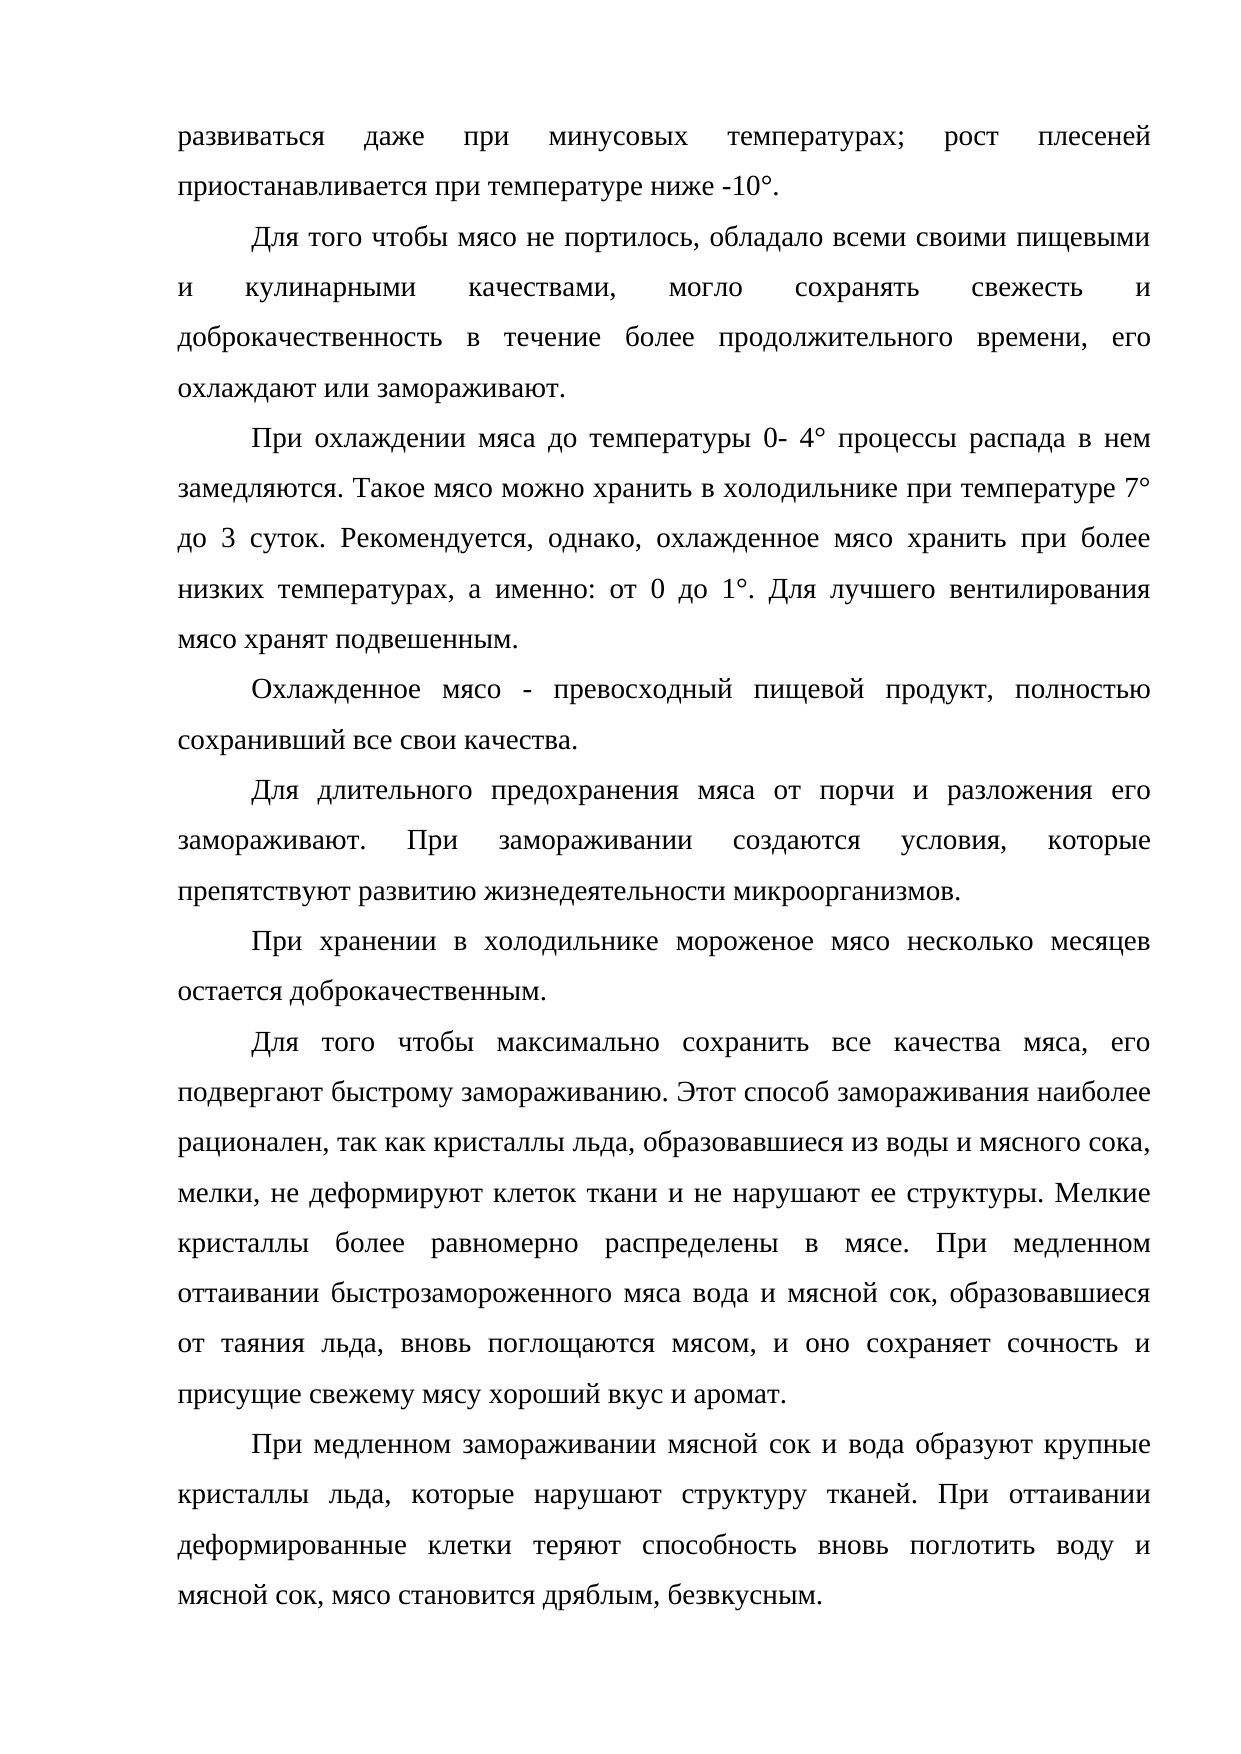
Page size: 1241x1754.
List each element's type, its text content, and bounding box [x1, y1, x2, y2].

text При охлаждении мяса до температуры 0- 4° процессы распада в нем замедляются. Такое мясо можно хранить в холодильнике при температуре 7° до 3 суток. Рекомендуется, однако, охлажденное мясо хранить при более низких температурах, а именно: от 0 до 1°. Для лучшего вентилирования мясо хранят подвешенным. [177, 420, 1152, 655]
text Для того чтобы максимально сохранить все качества мяса, его подвергают быстрому замораживанию. Этот способ замораживания наиболее рационален, так как кристаллы льда, образовавшиеся из воды и мясного сока, мелки, не деформируют клеток ткани и не нарушают ее структуры. Мелкие кристаллы более равномерно распределены в мясе. При медленном оттаивании быстрозамороженного мяса вода и мясной сок, образовавшиеся от таяния льда, вновь поглощаются мясом, и оно сохраняет сочность и присущие свежему мясу хороший вкус и аромат. [177, 1024, 1152, 1409]
text При хранении в холодильнике мороженое мясо несколько месяцев остается доброкачественным. [177, 923, 1152, 1007]
text При медленном замораживании мясной сок и вода образуют крупные кристаллы льда, которые нарушают структуру тканей. При оттаивании деформированные клетки теряют способность вновь поглотить воду и мясной сок, мясо становится дряблым, безвкусным. [177, 1426, 1152, 1611]
text Для длительного предохранения мяса от порчи и разложения его замораживают. При замораживании создаются условия, которые препятствуют развитию жизнедеятельности микроорганизмов. [177, 772, 1152, 906]
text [177, 118, 1152, 202]
text Охлажденное мясо - превосходный пищевой продукт, полностью сохранивший все свои качества. [177, 672, 1152, 755]
text Для того чтобы мясо не портилось, обладало всеми своими пищевыми и кулинарными качествами, могло сохранять свежесть и доброкачественность в течение более продолжительного времени, его охлаждают или замораживают. [177, 219, 1152, 403]
